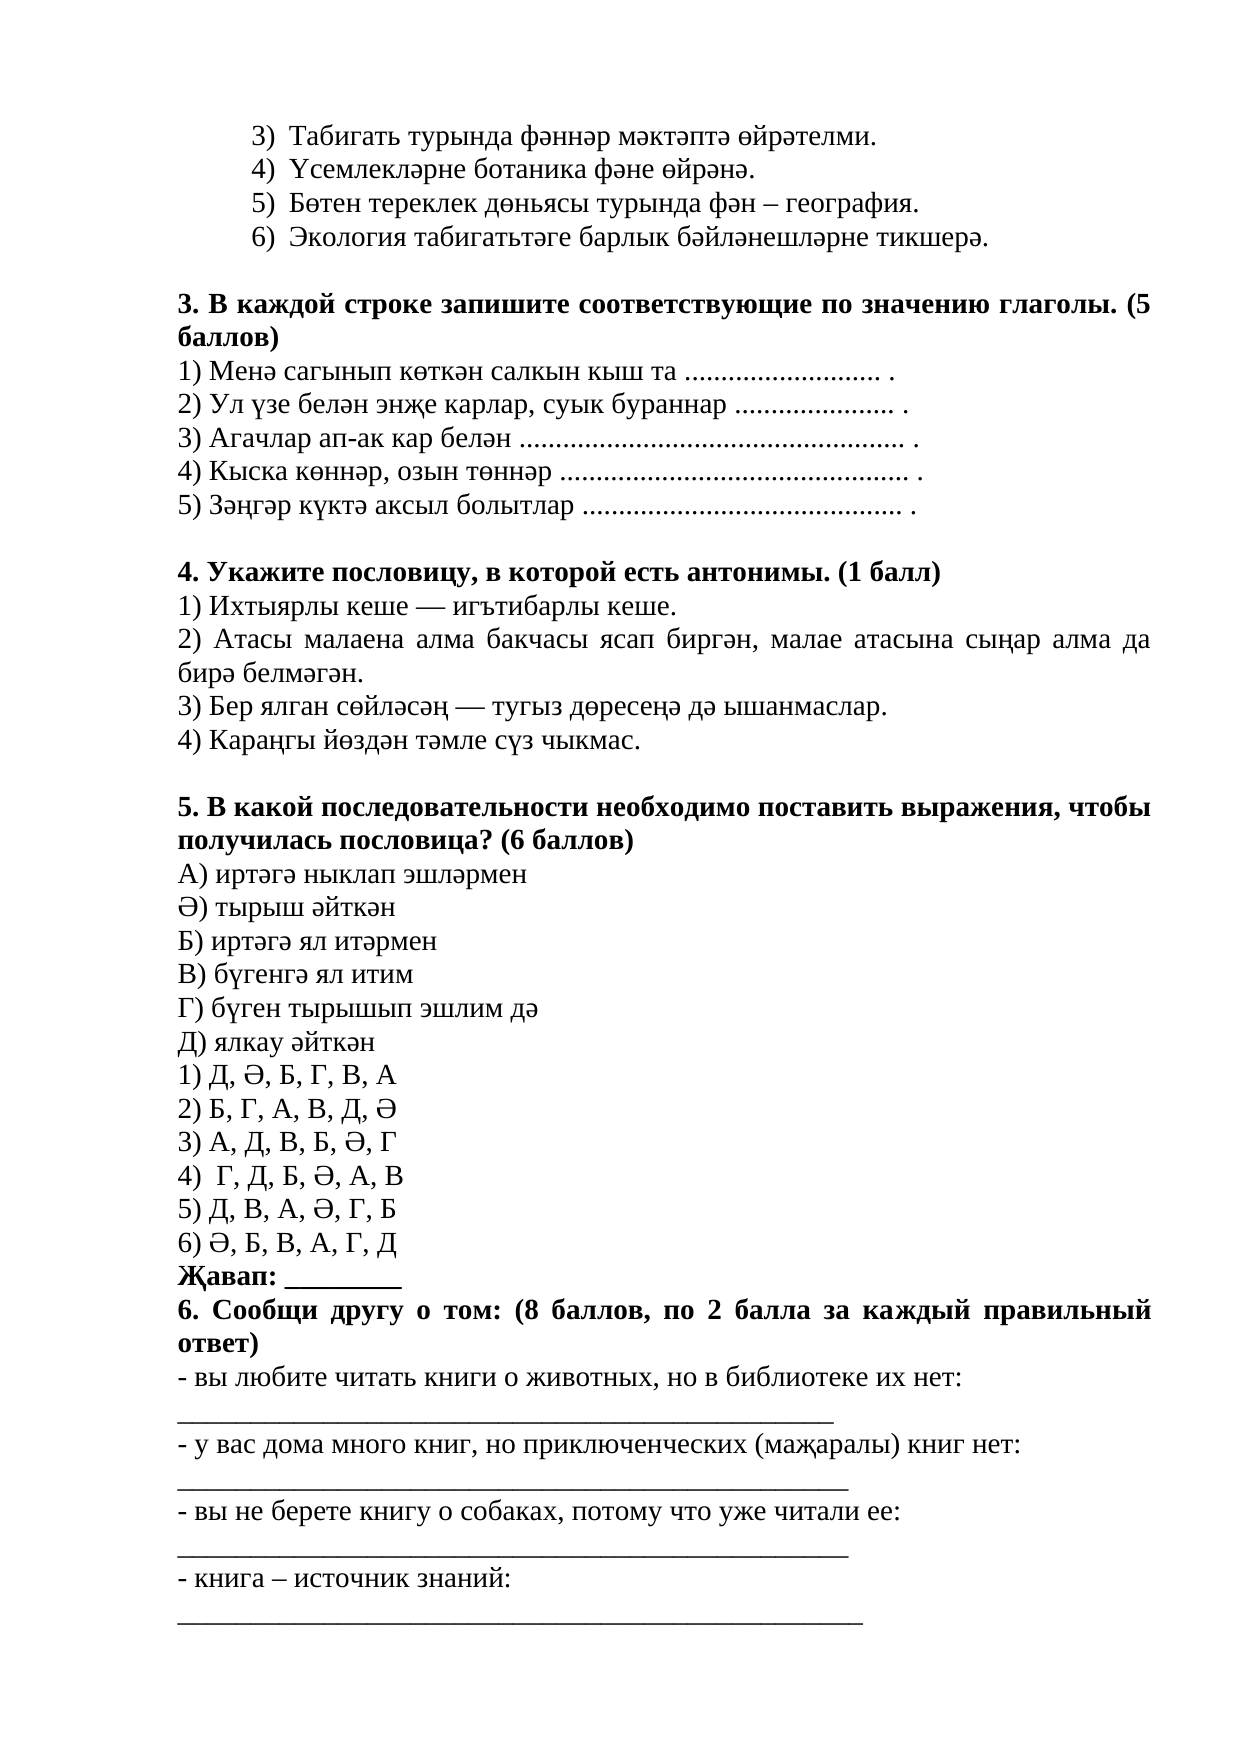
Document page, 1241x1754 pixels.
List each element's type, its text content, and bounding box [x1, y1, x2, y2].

text 1) Менә сагынып көткән салкын кыш та ........................... . [177, 353, 1152, 386]
text 2) Атасы малаена алма бакчасы ясап биргән, малае атасына сыңар алма да бирә белмәгән. [177, 621, 1152, 688]
list Бөтен тереклек дөньясы турында фән – география. [251, 185, 1152, 219]
text - вы не берете книгу о собаках, потому что уже читали ее: [177, 1493, 1152, 1527]
text _____________________________________________ [177, 1393, 1152, 1426]
text 3) А, Д, В, Б, Ә, Г [177, 1124, 1152, 1158]
text Д) ялкау әйткән [177, 1024, 1152, 1057]
text Җавап: ________ [177, 1258, 1152, 1292]
text 3) Бер ялган сөйләсәң — тугыз дөресеңә дә ышанмаслар. [177, 688, 1152, 722]
text 6. Сообщи другу о том: (8 баллов, по 2 балла за каждый правильный ответ) [177, 1292, 1152, 1359]
text 4. Укажите пословицу, в которой есть антонимы. (1 балл) [177, 554, 1152, 588]
list Үсемлекләрне ботаника фәне өйрәнә. [251, 152, 1152, 185]
text 2) Ул үзе белән энҗе карлар, суык бураннар ...................... . [177, 386, 1152, 420]
list Табигать турында фәннәр мәктәптә өйрәтелми. [251, 118, 1152, 152]
text 5) Зәңгәр күктә аксыл болытлар ............................................ . [177, 487, 1152, 521]
text 5. В какой последовательности необходимо поставить выражения, чтобы получилась пословица? (6 баллов) [177, 789, 1152, 856]
text 4) Караңгы йөздән тәмле сүз чыкмас. [177, 722, 1152, 755]
text Б) иртәгә ял итәрмен [177, 923, 1152, 957]
text В) бүгенгә ял итим [177, 957, 1152, 990]
text - книга – источник знаний: [177, 1560, 1152, 1594]
text 3) Агачлар ап-ак кар белән ..................................................... . [177, 420, 1152, 453]
text 6) Ә, Б, В, А, Г, Д [177, 1225, 1152, 1258]
text 4) Кыска көннәр, озын төннәр ................................................ . [177, 453, 1152, 487]
text 1) Ихтыярлы кеше — игътибарлы кеше. [177, 588, 1152, 621]
text А) иртәгә ныклап эшләрмен [177, 856, 1152, 889]
text _______________________________________________ [177, 1594, 1152, 1627]
text ______________________________________________ [177, 1460, 1152, 1493]
text - вы любите читать книги о животных, но в библиотеке их нет: [177, 1359, 1152, 1393]
text 3. В каждой строке запишите соответствующие по значению глаголы. (5 баллов) [177, 286, 1152, 353]
text 5) Д, В, А, Ә, Г, Б [177, 1191, 1152, 1225]
text - у вас дома много книг, но приключенческих (маҗаралы) книг нет: [177, 1426, 1152, 1460]
text 4) Г, Д, Б, Ә, А, В [177, 1158, 1152, 1191]
text 1) Д, Ә, Б, Г, В, А [177, 1057, 1152, 1091]
text ______________________________________________ [177, 1527, 1152, 1560]
text 2) Б, Г, А, В, Д, Ә [177, 1091, 1152, 1124]
list Экология табигатьтәге барлык бәйләнешләрне тикшерә. [251, 219, 1152, 252]
text Г) бүген тырышып эшлим дә [177, 990, 1152, 1024]
text Ә) тырыш әйткән [177, 889, 1152, 923]
